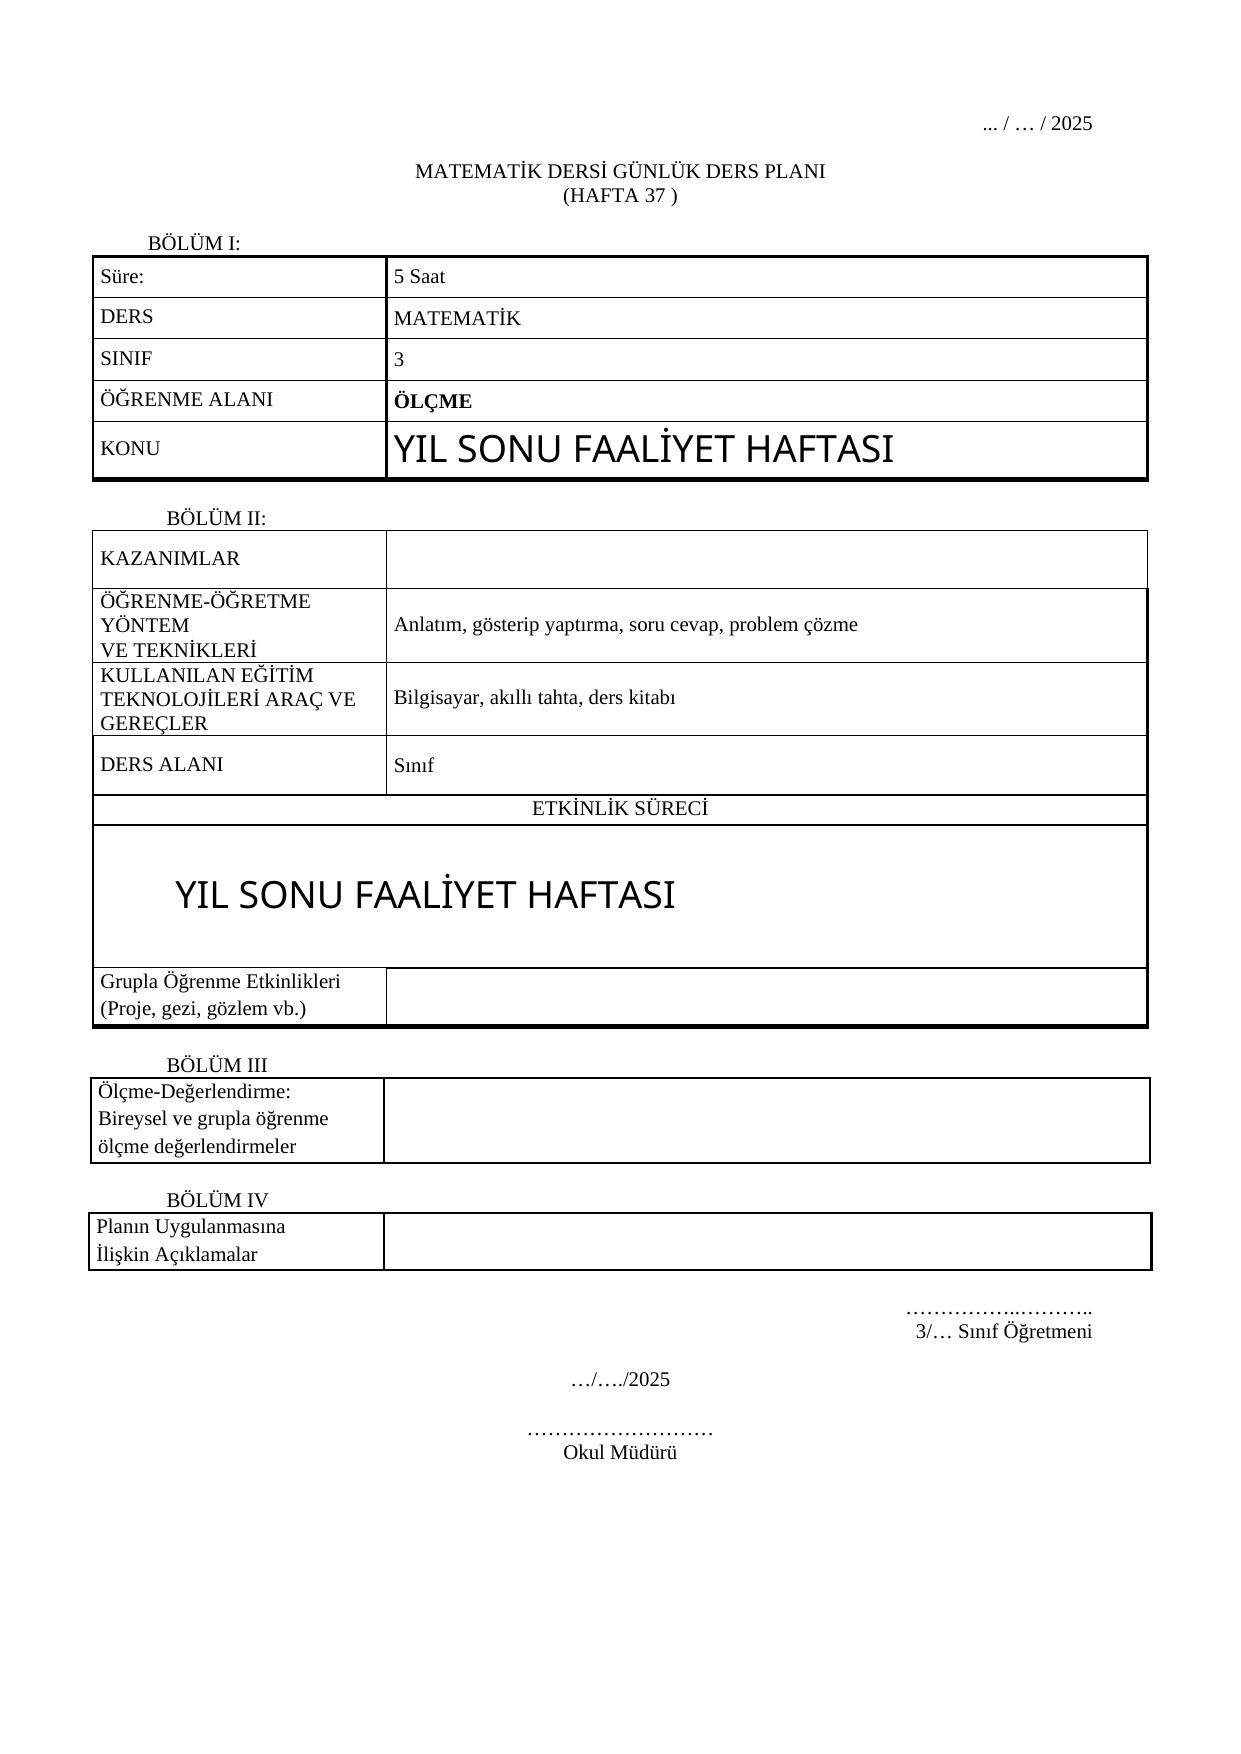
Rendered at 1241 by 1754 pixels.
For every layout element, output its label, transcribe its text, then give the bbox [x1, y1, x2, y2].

table_header [385, 1214, 1150, 1269]
table_header 5 Saat [388, 258, 1146, 297]
table_cell Grupla Öğrenme Etkinlikleri (Proje, gezi, gözlem vb.) [94, 968, 386, 1024]
text MATEMATİK DERSİ GÜNLÜK DERS PLANI [148, 159, 1093, 183]
table_cell ÖĞRENME ALANI [94, 381, 385, 421]
table_cell YIL SONU FAALİYET HAFTASI [94, 826, 1146, 967]
table_cell YIL SONU FAALİYET HAFTASI [388, 422, 1146, 477]
table_cell KONU [94, 422, 385, 477]
subtitle BÖLÜM III [148, 1053, 1093, 1077]
table_header [387, 531, 1147, 588]
table_cell ETKİNLİK SÜRECİ [94, 796, 1146, 823]
table_header [385, 1079, 1149, 1162]
subtitle BÖLÜM IV [148, 1188, 1093, 1212]
table_header Süre: [94, 258, 385, 297]
table_header Ölçme-Değerlendirme: Bireysel ve grupla öğrenme ölçme değerlendirmeler [92, 1079, 383, 1162]
text Okul Müdürü [148, 1439, 1093, 1464]
table_header KAZANIMLAR [93, 531, 386, 588]
text ……………………… [148, 1416, 1093, 1439]
table_cell DERS [94, 298, 385, 338]
text ... / … / 2025 [148, 111, 1093, 135]
table_cell SINIF [94, 339, 385, 379]
table_cell [387, 969, 1146, 1024]
table_cell Bilgisayar, akıllı tahta, ders kitabı [387, 663, 1146, 735]
table_cell Anlatım, gösterip yaptırma, soru cevap, problem çözme [387, 589, 1146, 662]
text …/…./2025 [148, 1367, 1093, 1391]
table_cell KULLANILAN EĞİTİM TEKNOLOJİLERİ ARAÇ VE GEREÇLER [93, 663, 386, 735]
text 3/… Sınıf Öğretmeni [148, 1319, 1093, 1343]
table_cell DERS ALANI [94, 736, 386, 794]
text BÖLÜM I: [148, 231, 1093, 255]
table_cell ÖLÇME [388, 381, 1146, 421]
text BÖLÜM II: [148, 506, 1093, 530]
table_cell ÖĞRENME-ÖĞRETME YÖNTEM VE TEKNİKLERİ [93, 589, 386, 662]
table_header Planın Uygulanmasına İlişkin Açıklamalar [90, 1214, 383, 1269]
text (HAFTA 37 ) [148, 183, 1093, 207]
text ……………..……….. [148, 1295, 1093, 1319]
table_cell Sınıf [387, 736, 1146, 794]
table_cell MATEMATİK [388, 298, 1146, 338]
table_cell 3 [388, 339, 1146, 379]
